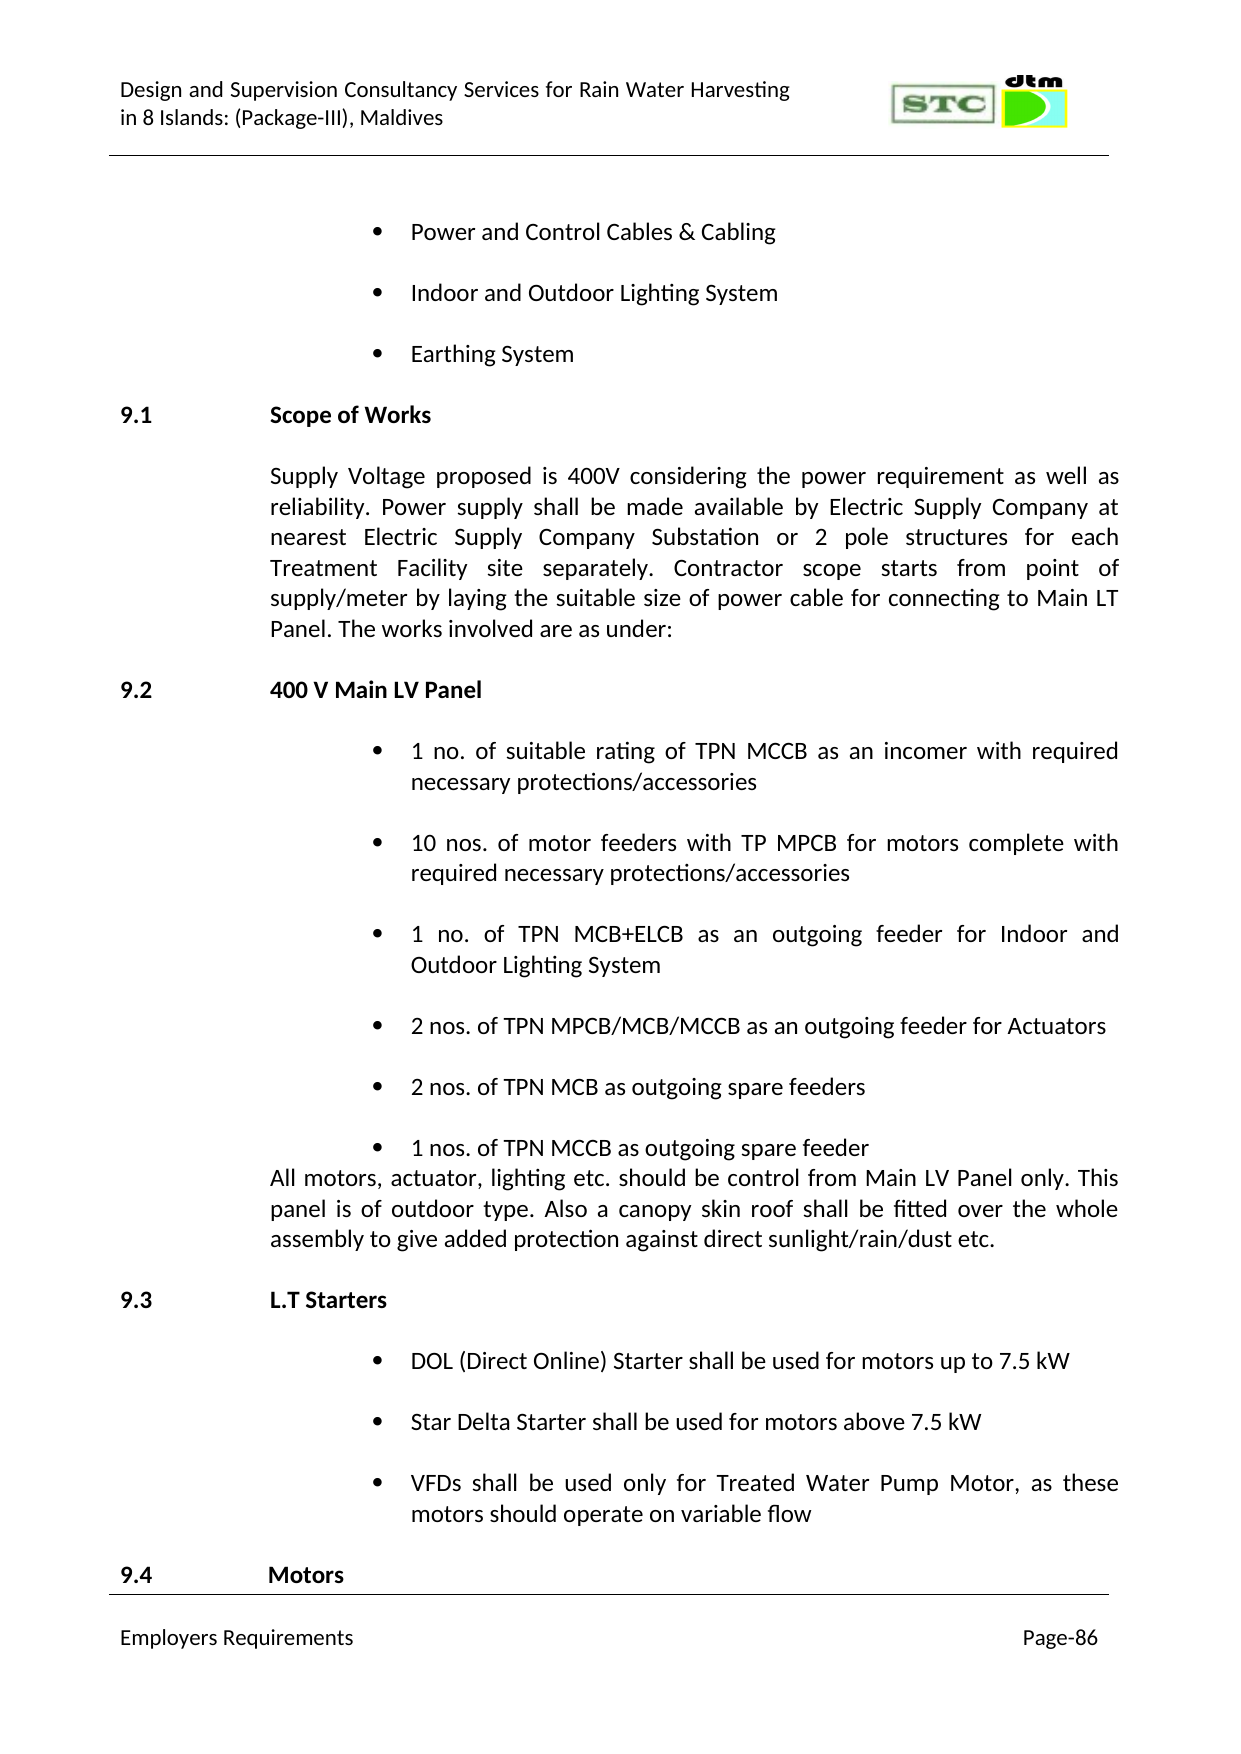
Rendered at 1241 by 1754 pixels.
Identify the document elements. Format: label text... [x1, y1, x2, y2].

list Indoor and Outdoor Lighting System [373, 277, 1120, 308]
list Scope of Works [120, 399, 1120, 430]
list Star Delta Starter shall be used for motors above 7.5 kW [373, 1407, 1120, 1437]
picture [888, 75, 1068, 129]
list 1 no. of TPN MCB+ELCB as an outgoing feeder for Indoor and Outdoor Lighting System [373, 918, 1120, 979]
list DOL (Direct Online) Starter shall be used for motors up to 7.5 kW [373, 1346, 1120, 1376]
list Power and Control Cables & Cabling [373, 216, 1120, 247]
list VFDs shall be used only for Treated Water Pump Motor, as these motors should operate on variable flow [373, 1468, 1120, 1529]
list Supply Voltage proposed is 400V considering the power requirement as well as reliability. Power supply shall be made available by Electric Supply Company at nearest Electric Supply Company Substation or 2 pole structures for each Treatment Facility site separately. Contractor scope starts from point of supply/meter by laying the suitable size of power cable for connecting to Main LT Panel. The works involved are as under: [270, 460, 1120, 643]
list Earthing System [373, 338, 1120, 369]
text All motors, actuator, lighting etc. should be control from Main LV Panel only. This panel is of outdoor type. Also a canopy skin roof shall be fitted over the whole assembly to give added protection against direct sunlight/rain/dust etc. [270, 1162, 1120, 1254]
list 10 nos. of motor feeders with TP MPCB for motors complete with required necessary protections/accessories [373, 827, 1120, 888]
list 400 V Main LV Panel [120, 674, 1120, 704]
list Motors [120, 1559, 1120, 1590]
list 1 no. of suitable rating of TPN MCCB as an incomer with required necessary protections/accessories [373, 735, 1120, 796]
list L.T Starters [120, 1284, 1120, 1315]
list 2 nos. of TPN MPCB/MCB/MCCB as an outgoing feeder for Actuators [373, 1010, 1120, 1040]
list 1 nos. of TPN MCCB as outgoing spare feeder [373, 1132, 1120, 1162]
list 2 nos. of TPN MCB as outgoing spare feeders [373, 1071, 1120, 1101]
